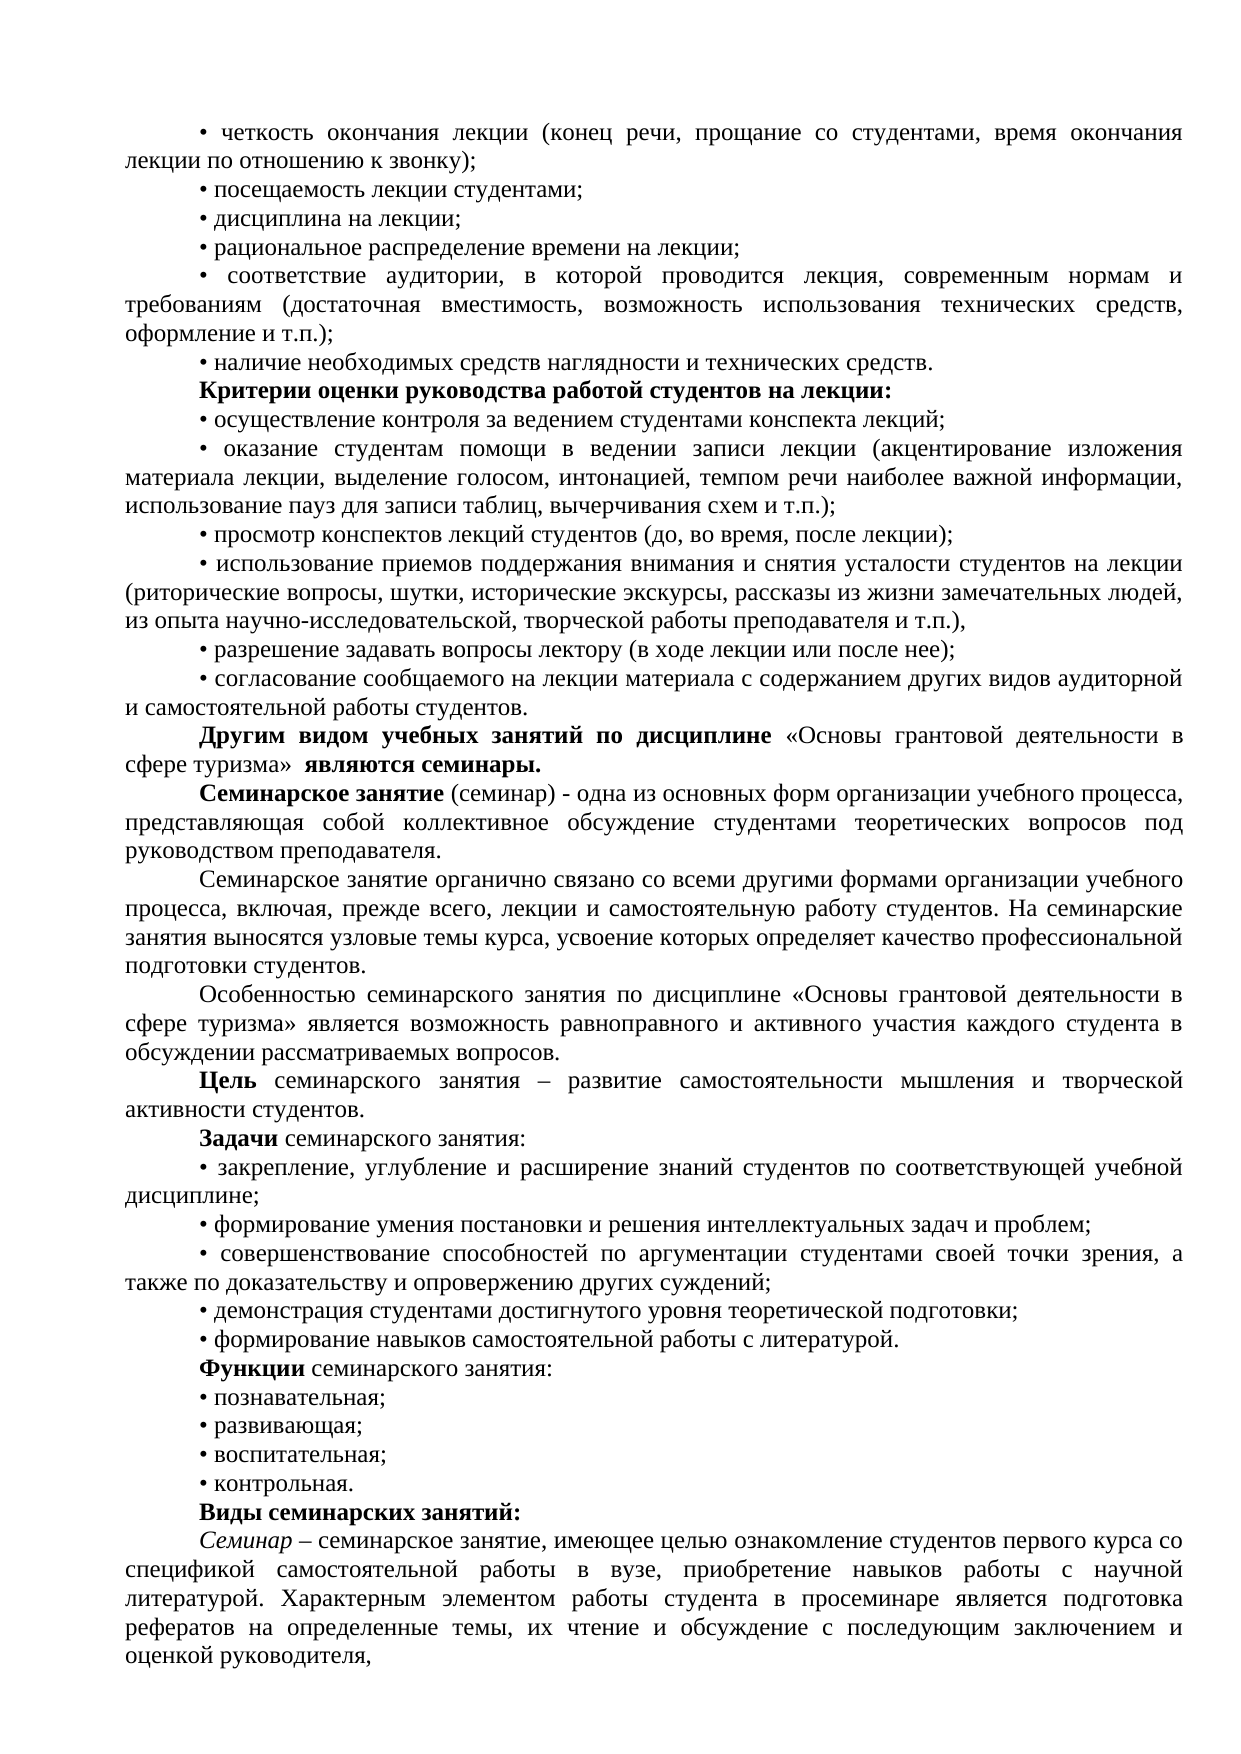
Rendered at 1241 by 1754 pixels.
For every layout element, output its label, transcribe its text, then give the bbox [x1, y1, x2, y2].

text • осуществление контроля за ведением студентами конспекта лекций; [125, 404, 1184, 433]
text Семинарское занятие органично связано со всеми другими формами организации учебного процесса, включая, прежде всего, лекции и самостоятельную работу студентов. На семинарские занятия выносятся узловые темы курса, усвоение которых определяет качество профессиональной подготовки студентов. [125, 864, 1184, 979]
text • рациональное распределение времени на лекции; [125, 232, 1184, 260]
text • соответствие аудитории, в которой проводится лекция, современным нормам и требованиям (достаточная вместимость, возможность использования технических средств, оформление и т.п.); [125, 260, 1184, 347]
text • четкость окончания лекции (конец речи, прощание со студентами, время окончания лекции по отношению к звонку); [125, 117, 1184, 174]
text Цель семинарского занятия – развитие самостоятельности мышления и творческой активности студентов. [125, 1065, 1184, 1123]
text • совершенствование способностей по аргументации студентами своей точки зрения, а также по доказательству и опровержению других суждений; [125, 1238, 1184, 1295]
text • развивающая; [125, 1410, 1184, 1439]
text • познавательная; [125, 1382, 1184, 1410]
text Виды семинарских занятий: [125, 1497, 1184, 1525]
text • наличие необходимых средств наглядности и технических средств. [125, 347, 1184, 375]
text • воспитательная; [125, 1439, 1184, 1468]
text Функции семинарского занятия: [125, 1353, 1184, 1382]
text • формирование навыков самостоятельной работы с литературой. [125, 1324, 1184, 1353]
text • использование приемов поддержания внимания и снятия усталости студентов на лекции (риторические вопросы, шутки, исторические экскурсы, рассказы из жизни замечательных людей, из опыта научно-исследовательской, творческой работы преподавателя и т.п.), [125, 548, 1184, 634]
text • посещаемость лекции студентами; [125, 174, 1184, 203]
text Семинар – семинарское занятие, имеющее целью ознакомление студентов первого курса со спецификой самостоятельной работы в вузе, приобретение навыков работы с научной литературой. Характерным элементом работы студента в просеминаре является подготовка рефератов на определенные темы, их чтение и обсуждение с последующим заключением и оценкой руководителя, [125, 1525, 1184, 1669]
text Критерии оценки руководства работой студентов на лекции: [125, 375, 1184, 404]
text Особенностью семинарского занятия по дисциплине «Основы грантовой деятельности в сфере туризма» является возможность равноправного и активного участия каждого студента в обсуждении рассматриваемых вопросов. [125, 979, 1184, 1065]
text • дисциплина на лекции; [125, 203, 1184, 232]
text Другим видом учебных занятий по дисциплине «Основы грантовой деятельности в сфере туризма» являются семинары. [125, 720, 1184, 778]
text • согласование сообщаемого на лекции материала с содержанием других видов аудиторной и самостоятельной работы студентов. [125, 663, 1184, 720]
text • демонстрация студентами достигнутого уровня теоретической подготовки; [125, 1295, 1184, 1324]
text Задачи семинарского занятия: [125, 1123, 1184, 1152]
text • контрольная. [125, 1468, 1184, 1497]
text Семинарское занятие (семинар) - одна из основных форм организации учебного процесса, представляющая собой коллективное обсуждение студентами теоретических вопросов под руководством преподавателя. [125, 778, 1184, 864]
text • разрешение задавать вопросы лектору (в ходе лекции или после нее); [125, 634, 1184, 663]
text • просмотр конспектов лекций студентов (до, во время, после лекции); [125, 519, 1184, 548]
text • закрепление, углубление и расширение знаний студентов по соответствующей учебной дисциплине; [125, 1152, 1184, 1209]
text • оказание студентам помощи в ведении записи лекции (акцентирование изложения материала лекции, выделение голосом, интонацией, темпом речи наиболее важной информации, использование пауз для записи таблиц, вычерчивания схем и т.п.); [125, 433, 1184, 519]
text • формирование умения постановки и решения интеллектуальных задач и проблем; [125, 1209, 1184, 1238]
